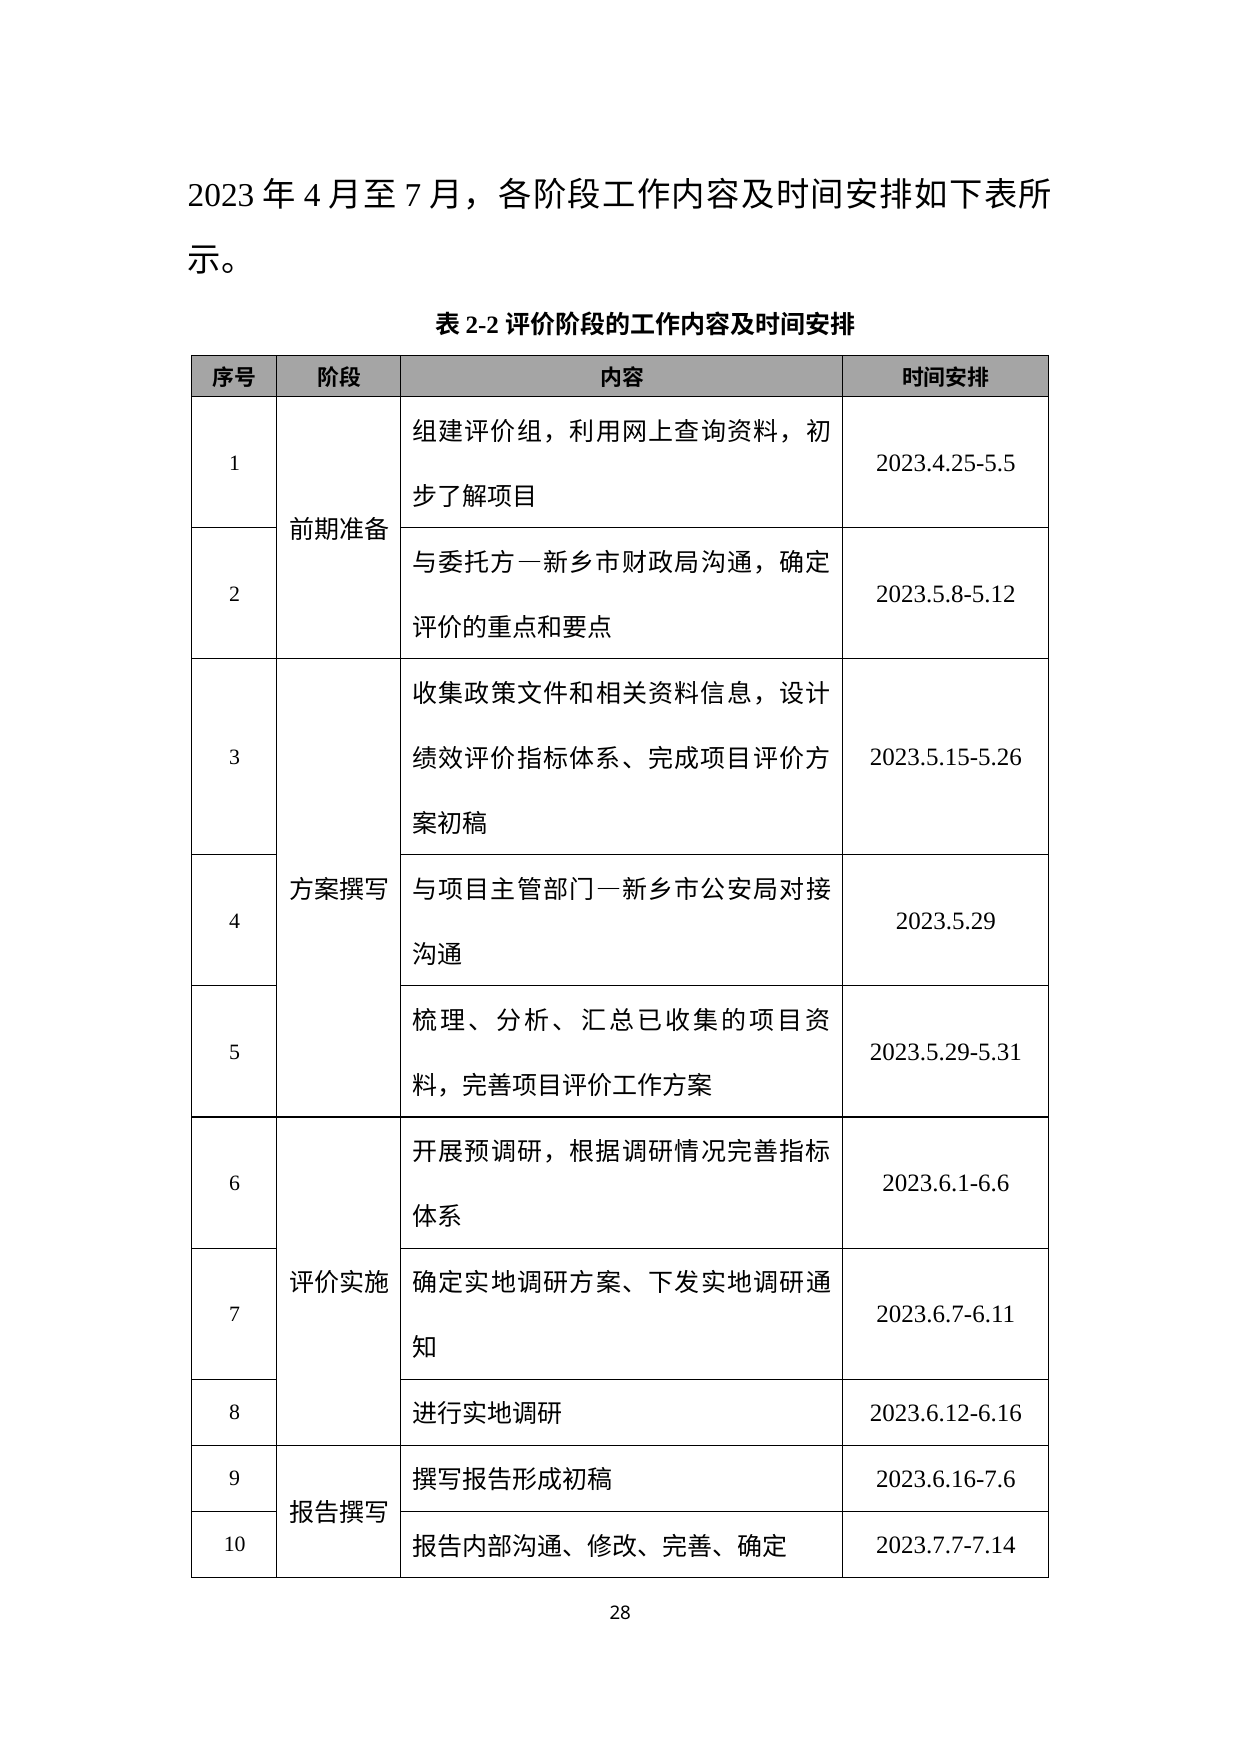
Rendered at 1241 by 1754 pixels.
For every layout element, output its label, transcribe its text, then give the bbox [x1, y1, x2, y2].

table_cell 2023.6.16-7.6 [843, 1446, 1048, 1511]
table_cell 2 [192, 528, 276, 658]
table_cell 评价实施 [277, 1118, 400, 1444]
table_cell 5 [192, 986, 276, 1116]
table_cell 与项目主管部门—新乡市公安局对接沟通 [401, 855, 842, 985]
table_header 内容 [401, 356, 842, 396]
table_cell 2023.7.7-7.14 [843, 1512, 1048, 1577]
table_header 时间安排 [843, 356, 1048, 396]
text 表2-2 评价阶段的工作内容及时间安排 [187, 290, 1053, 355]
table_cell 进行实地调研 [401, 1380, 842, 1444]
table_header 阶段 [277, 356, 400, 396]
table_cell 开展预调研，根据调研情况完善指标体系 [401, 1118, 842, 1247]
table_cell 3 [192, 659, 276, 854]
table_cell 9 [192, 1446, 276, 1511]
table_cell 梳理、分析、汇总已收集的项目资料，完善项目评价工作方案 [401, 986, 842, 1116]
table_cell 2023.6.12-6.16 [843, 1380, 1048, 1444]
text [187, 160, 1053, 290]
table_cell 2023.6.7-6.11 [843, 1249, 1048, 1378]
table_cell 报告内部沟通、修改、完善、确定 [401, 1512, 842, 1577]
table_cell 组建评价组，利用网上查询资料，初步了解项目 [401, 397, 842, 527]
table_cell 方案撰写 [277, 659, 400, 1116]
table_cell 2023.5.15-5.26 [843, 659, 1048, 854]
table_cell 7 [192, 1249, 276, 1378]
table_cell 收集政策文件和相关资料信息，设计绩效评价指标体系、完成项目评价方案初稿 [401, 659, 842, 854]
table_cell 前期准备 [277, 397, 400, 658]
table_cell 撰写报告形成初稿 [401, 1446, 842, 1511]
table_cell 2023.6.1-6.6 [843, 1118, 1048, 1247]
table_cell 2023.5.8-5.12 [843, 528, 1048, 658]
table_cell 10 [192, 1512, 276, 1577]
table_cell 确定实地调研方案、下发实地调研通知 [401, 1249, 842, 1378]
table_cell 与委托方—新乡市财政局沟通，确定评价的重点和要点 [401, 528, 842, 658]
table_cell 1 [192, 397, 276, 527]
table_cell 报告撰写 [277, 1446, 400, 1577]
table_cell 2023.5.29-5.31 [843, 986, 1048, 1116]
table_cell 2023.5.29 [843, 855, 1048, 985]
table_cell 6 [192, 1118, 276, 1247]
table_cell 8 [192, 1380, 276, 1444]
table_cell 4 [192, 855, 276, 985]
table_cell 2023.4.25-5.5 [843, 397, 1048, 527]
table_header 序号 [192, 356, 276, 396]
